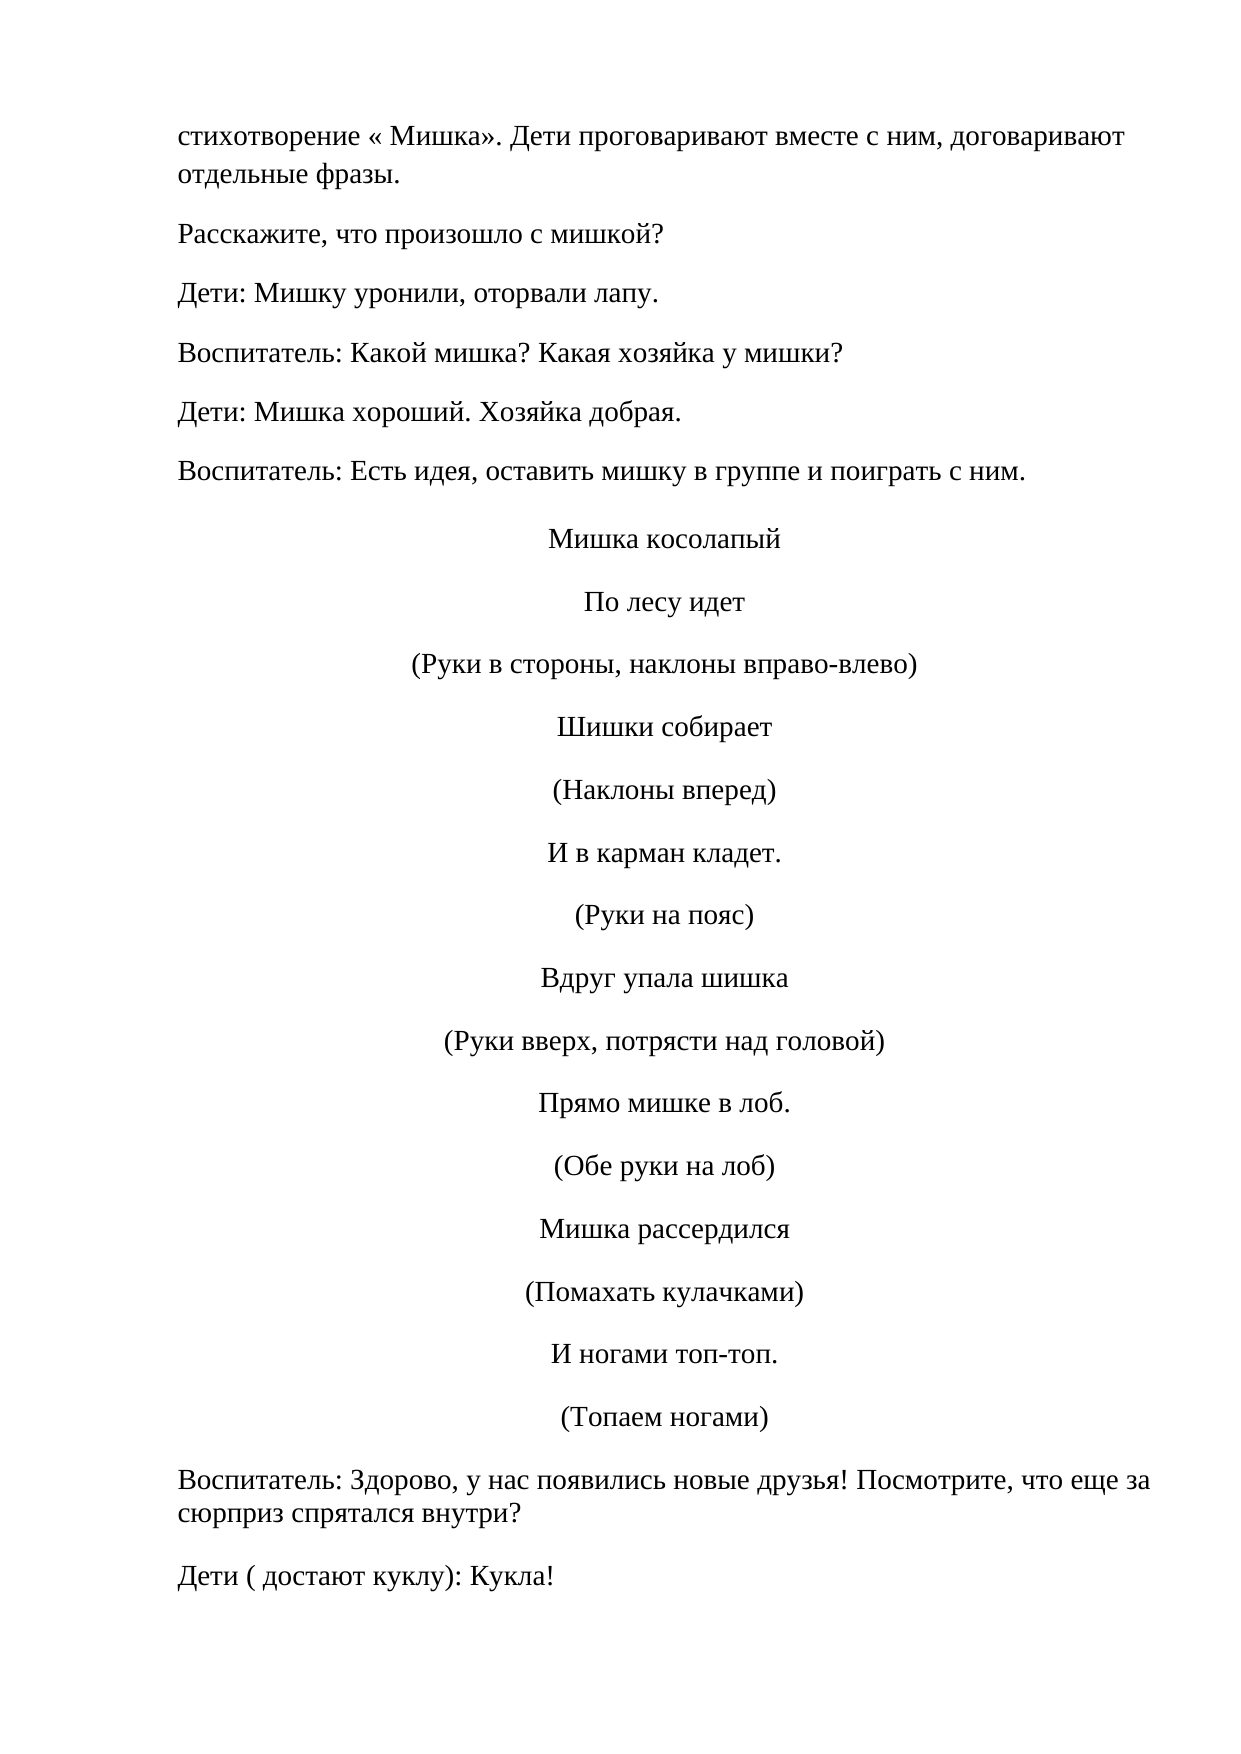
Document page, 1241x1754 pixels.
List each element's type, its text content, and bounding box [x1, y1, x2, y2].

text Дети: Мишка хороший. Хозяйка добрая. [177, 394, 1152, 428]
text Расскажите, что произошло с мишкой? [177, 216, 1152, 249]
text Дети: Мишку уронили, оторвали лапу. [177, 275, 1152, 309]
text (Топаем ногами) [177, 1399, 1152, 1433]
text (Руки вверх, потрясти над головой) [177, 1023, 1152, 1056]
text Воспитатель: Здорово, у нас появились новые друзья! Посмотрите, что еще за сюрприз спрятался внутри? [177, 1462, 1152, 1529]
text Прямо мишке в лоб. [177, 1086, 1152, 1119]
text Шишки собирает [177, 709, 1152, 743]
text И ногами топ-топ. [177, 1336, 1152, 1370]
text (Руки в стороны, наклоны вправо-влево) [177, 647, 1152, 680]
text (Помахать кулачками) [177, 1274, 1152, 1307]
text Вдруг упала шишка [177, 960, 1152, 994]
text (Руки на пояс) [177, 897, 1152, 931]
text Воспитатель: Есть идея, оставить мишку в группе и поиграть с ним. [177, 453, 1152, 487]
text (Наклоны вперед) [177, 772, 1152, 806]
text (Обе руки на лоб) [177, 1148, 1152, 1182]
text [177, 118, 1152, 190]
text Мишка рассердился [177, 1211, 1152, 1244]
text Мишка косолапый [177, 521, 1152, 555]
text По лесу идет [177, 584, 1152, 617]
text Воспитатель: Какой мишка? Какая хозяйка у мишки? [177, 335, 1152, 368]
text Дети ( достают куклу): Кукла! [177, 1558, 1152, 1592]
text И в карман кладет. [177, 835, 1152, 868]
